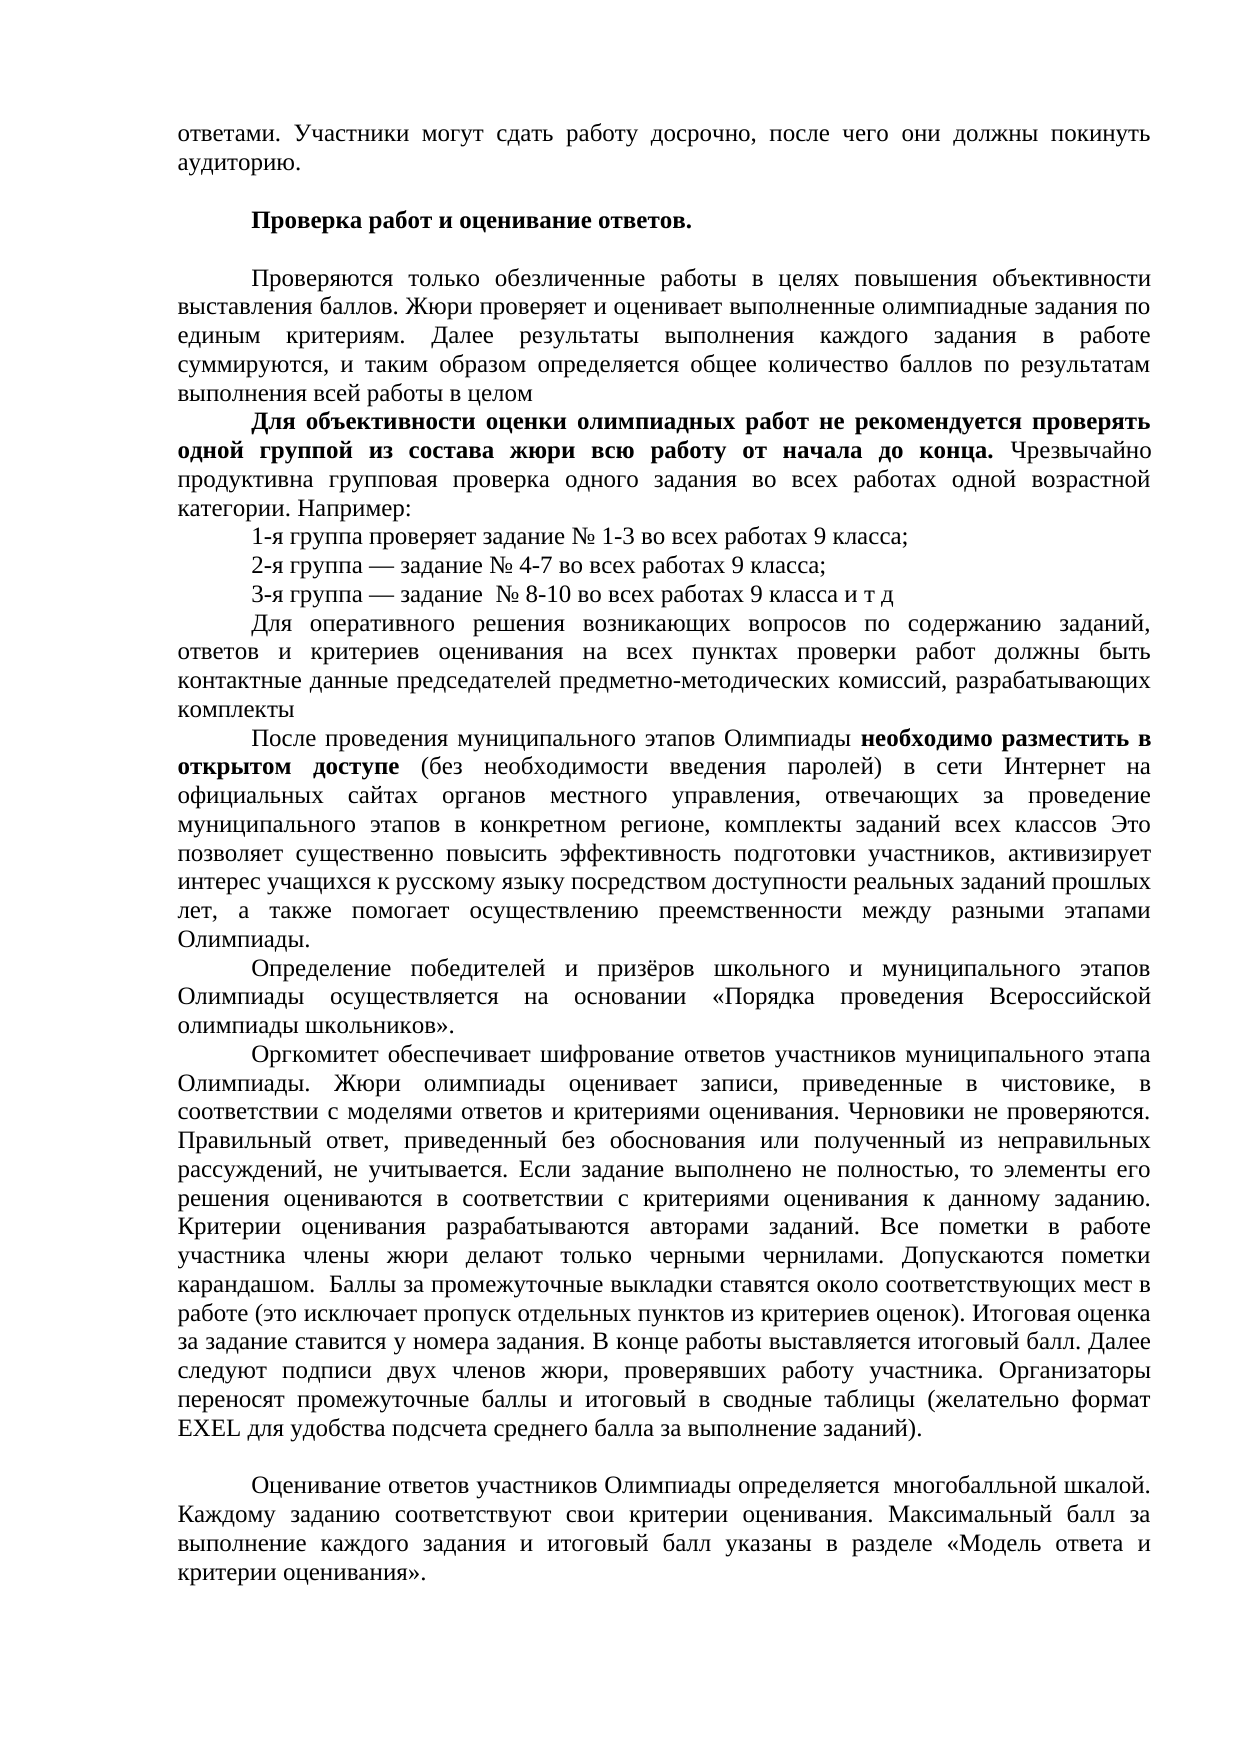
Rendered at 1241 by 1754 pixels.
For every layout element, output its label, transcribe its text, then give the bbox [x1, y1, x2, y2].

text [177, 118, 1152, 176]
text Определение победителей и призёров школьного и муниципального этапов Олимпиады осуществляется на основании «Порядка проведения Всероссийской олимпиады школьников». [177, 953, 1152, 1039]
text Для объективности оценки олимпиадных работ не рекомендуется проверять одной группой из состава жюри всю работу от начала до конца. Чрезвычайно продуктивна групповая проверка одного задания во всех работах одной возрастной категории. Например: [177, 406, 1152, 521]
text После проведения муниципального этапов Олимпиады необходимо разместить в открытом доступе (без необходимости введения паролей) в сети Интернет на официальных сайтах органов местного управления, отвечающих за проведение муниципального этапов в конкретном регионе, комплекты заданий всех классов Это позволяет существенно повысить эффективность подготовки участников, активизирует интерес учащихся к русскому языку посредством доступности реальных заданий прошлых лет, а также помогает осуществлению преемственности между разными этапами Олимпиады. [177, 723, 1152, 953]
text Оценивание ответов участников Олимпиады определяется многобалльной шкалой. Каждому заданию соответствуют свои критерии оценивания. Максимальный балл за выполнение каждого задания и итоговый балл указаны в разделе «Модель ответа и критерии оценивания». [177, 1471, 1152, 1586]
text Проверка работ и оценивание ответов. [177, 205, 1152, 233]
text Проверяются только обезличенные работы в целях повышения объективности выставления баллов. Жюри проверяет и оценивает выполненные олимпиадные задания по единым критериям. Далее результаты выполнения каждого задания в работе суммируются, и таким образом определяется общее количество баллов по результатам выполнения всей работы в целом [177, 263, 1152, 406]
text Оргкомитет обеспечивает шифрование ответов участников муниципального этапа Олимпиады. Жюри олимпиады оценивает записи, приведенные в чистовике, в соответствии с моделями ответов и критериями оценивания. Черновики не проверяются. Правильный ответ, приведенный без обоснования или полученный из неправильных рассуждений, не учитывается. Если задание выполнено не полностью, то элементы его решения оцениваются в соответствии с критериями оценивания к данному заданию. Критерии оценивания разрабатываются авторами заданий. Все пометки в работе участника члены жюри делают только черными чернилами. Допускаются пометки карандашом. Баллы за промежуточные выкладки ставятся около соответствующих мест в работе (это исключает пропуск отдельных пунктов из критериев оценок). Итоговая оценка за задание ставится у номера задания. В конце работы выставляется итоговый балл. Далее следуют подписи двух членов жюри, проверявших работу участника. Организаторы переносят промежуточные баллы и итоговый в сводные таблицы (желательно формат EXEL для удобства подсчета среднего балла за выполнение заданий). [177, 1039, 1152, 1441]
text 3-я группа — задание № 8-10 во всех работах 9 класса и т д [177, 579, 1152, 608]
text 1-я группа проверяет задание № 1-3 во всех работах 9 класса; [177, 521, 1152, 550]
text Для оперативного решения возникающих вопросов по содержанию заданий, ответов и критериев оценивания на всех пунктах проверки работ должны быть контактные данные председателей предметно-методических комиссий, разрабатывающих комплекты [177, 608, 1152, 723]
text 2-я группа — задание № 4-7 во всех работах 9 класса; [177, 550, 1152, 579]
